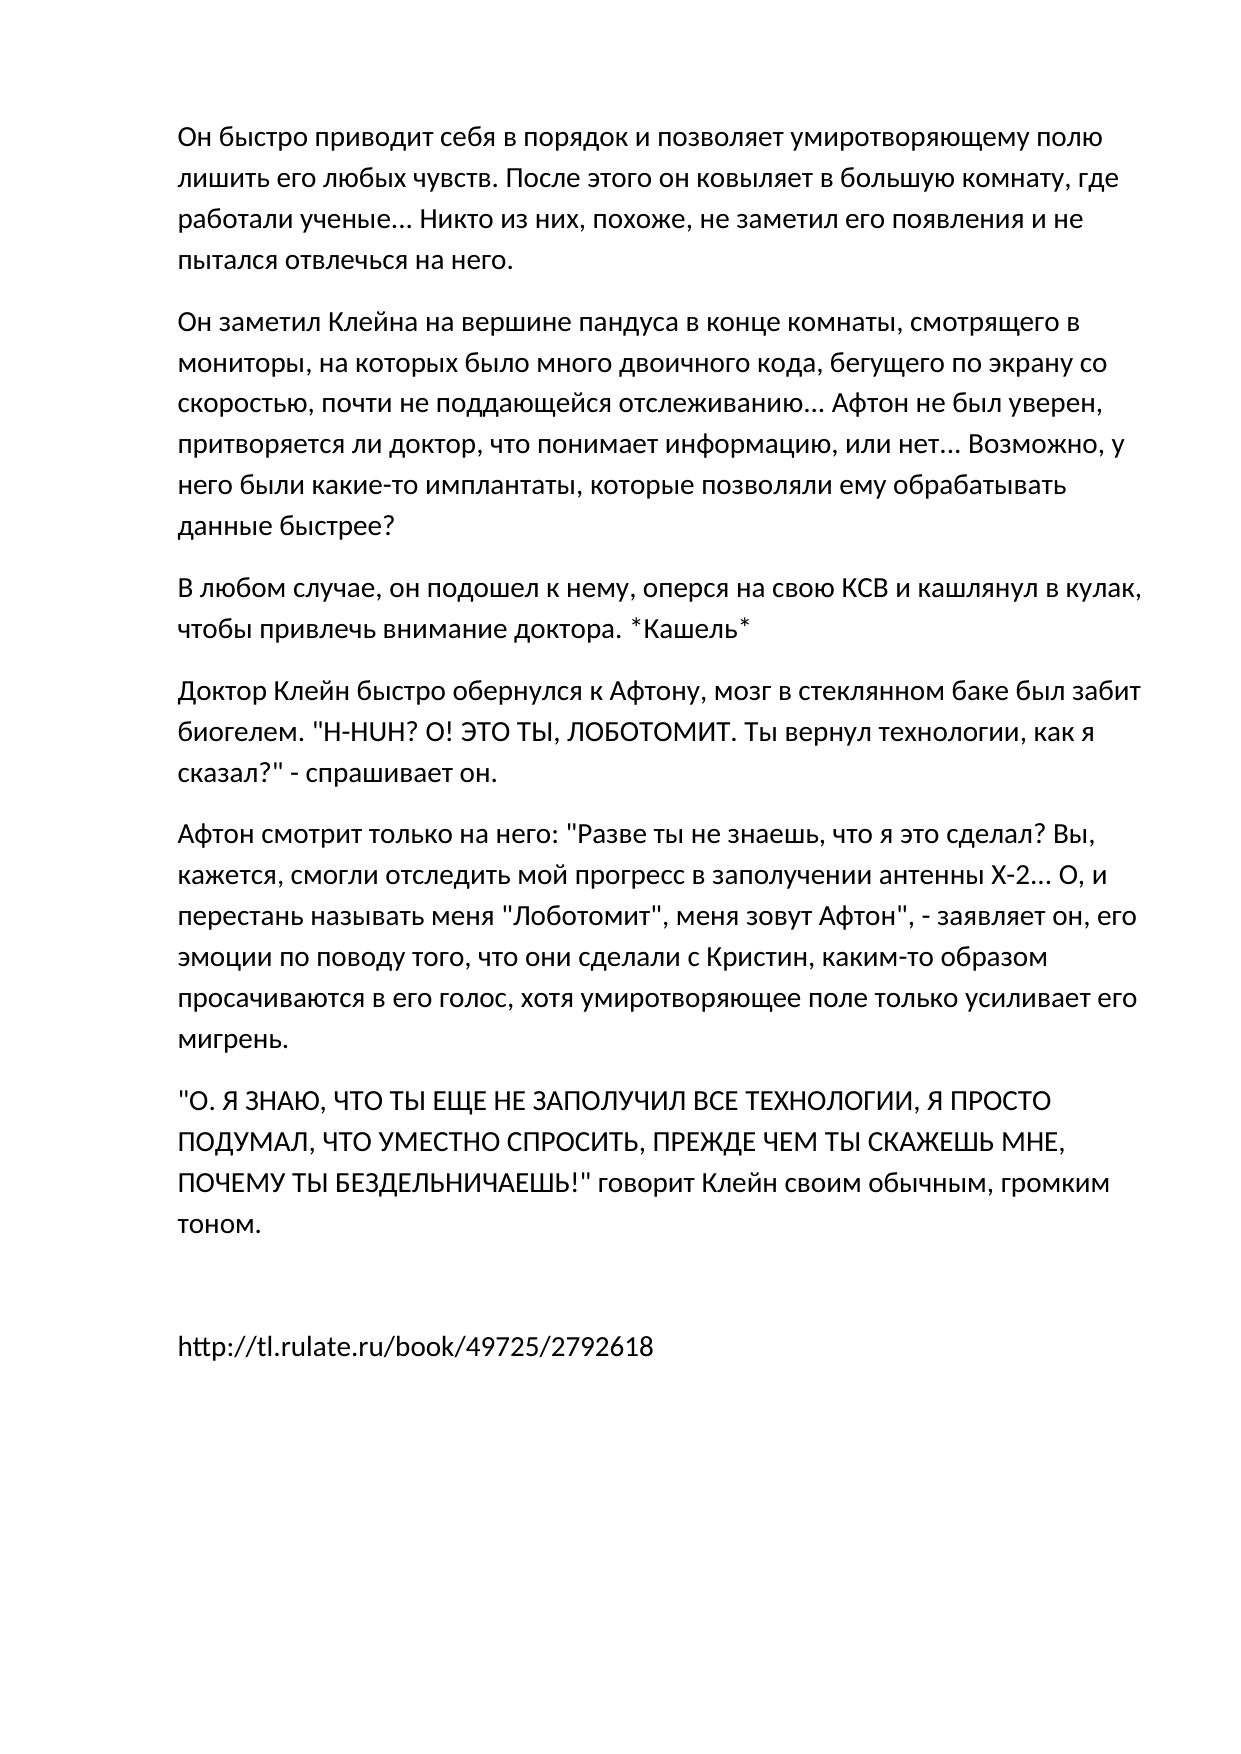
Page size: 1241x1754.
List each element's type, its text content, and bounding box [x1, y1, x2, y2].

text Афтон смотрит только на него: "Разве ты не знаешь, что я это сделал? Вы, кажется, смогли отследить мой прогресс в заполучении антенны Х-2... О, и перестань называть меня "Лоботомит", меня зовут Афтон", - заявляет он, его эмоции по поводу того, что они сделали с Кристин, каким-то образом просачиваются в его голос, хотя умиротворяющее поле только усиливает его мигрень. [177, 816, 1152, 1056]
text В любом случае, он подошел к нему, оперся на свою КСВ и кашлянул в кулак, чтобы привлечь внимание доктора. *Кашель* [177, 569, 1152, 646]
text Доктор Клейн быстро обернулся к Афтону, мозг в стеклянном баке был забит биогелем. "H-HUH? О! ЭТО ТЫ, ЛОБОТОМИТ. Ты вернул технологии, как я сказал?" - спрашивает он. [177, 672, 1152, 789]
text Он заметил Клейна на вершине пандуса в конце комнаты, смотрящего в мониторы, на которых было много двоичного кода, бегущего по экрану со скоростью, почти не поддающейся отслеживанию... Афтон не был уверен, притворяется ли доктор, что понимает информацию, или нет... Возможно, у него были какие-то имплантаты, которые позволяли ему обрабатывать данные быстрее? [177, 303, 1152, 543]
text Он быстро приводит себя в порядок и позволяет умиротворяющему полю лишить его любых чувств. После этого он ковыляет в большую комнату, где работали ученые... Никто из них, похоже, не заметил его появления и не пытался отвлечься на него. [177, 118, 1152, 277]
text http://tl.rulate.ru/book/49725/2792618 [177, 1328, 1152, 1364]
text "О. Я ЗНАЮ, ЧТО ТЫ ЕЩЕ НЕ ЗАПОЛУЧИЛ ВСЕ ТЕХНОЛОГИИ, Я ПРОСТО ПОДУМАЛ, ЧТО УМЕСТНО СПРОСИТЬ, ПРЕЖДЕ ЧЕМ ТЫ СКАЖЕШЬ МНЕ, ПОЧЕМУ ТЫ БЕЗДЕЛЬНИЧАЕШЬ!" говорит Клейн своим обычным, громким тоном. [177, 1082, 1152, 1240]
